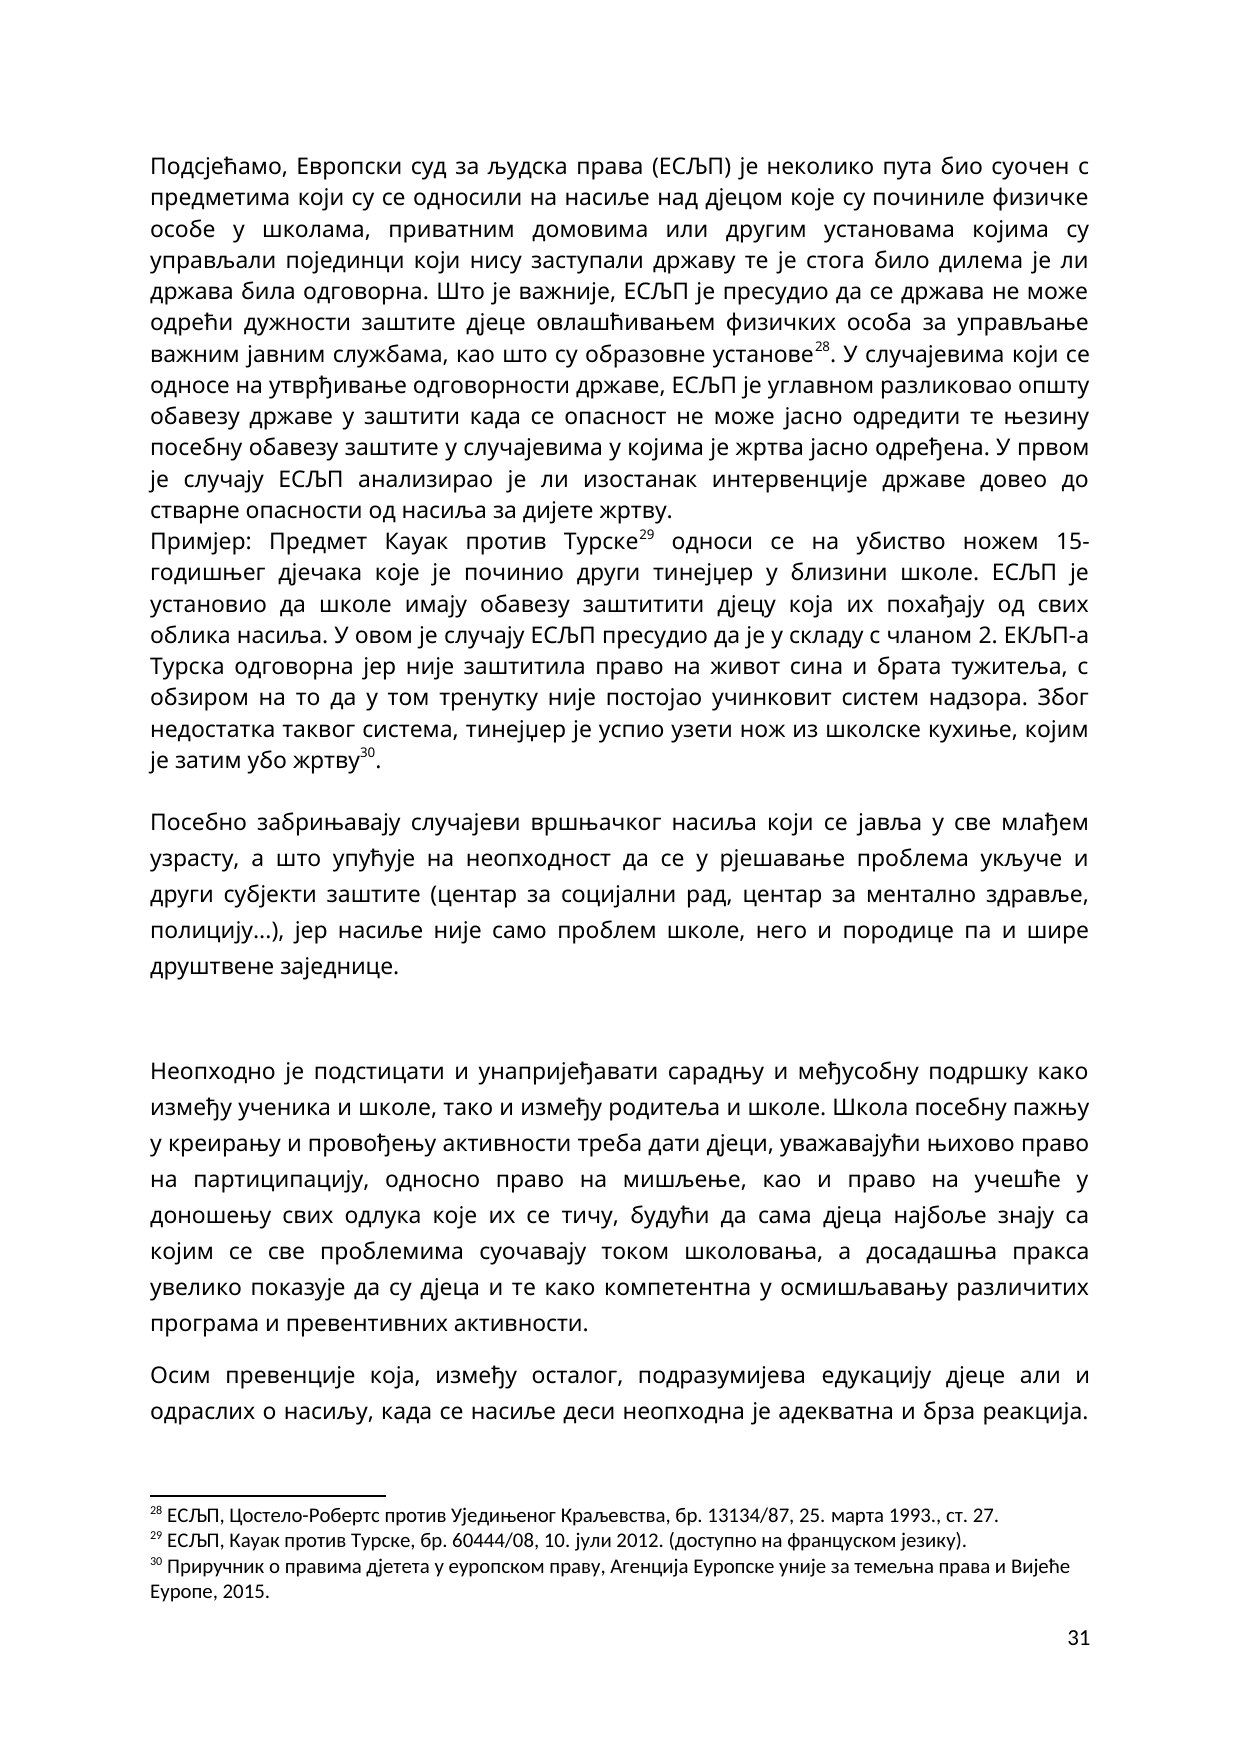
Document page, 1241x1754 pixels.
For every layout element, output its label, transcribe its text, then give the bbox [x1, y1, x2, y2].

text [150, 1359, 1090, 1427]
text Посебно забрињавају случајеви вршњачког насиља који се јавља у све млађем узрасту, а што упућује на неопходност да се у рјешавање проблема укључе и други субјекти заштите (центар за социјални рад, центар за ментално здравље, полицију...), јер насиље није само проблем школе, него и породице па и шире друштвене заједнице. [150, 806, 1090, 981]
text Неопходно је подстицати и унапријеђавати сарадњу и међусобну подршку како између ученика и школе, тако и између родитеља и школе. Школа посебну пажњу у креирању и провођењу активности треба дати дјеци, уважавајући њихово право на партиципацију, односно право на мишљење, као и право на учешће у доношењу свих одлука које их се тичу, будући да сама дјеца најбоље знају са којим се све проблемима суочавају током школовања, а досадашња пракса увелико показује да су дјеца и те како компетентна у осмишљавању различитих програма и превентивних активности. [150, 1055, 1090, 1338]
text Примјер: Предмет Каyак против Турске односи се на убиство ножем 15-годишњег дјечака које је починио други тинејџер у близини школе. ЕСЉП је установио да школе имају обавезу заштитити дјецу која их похађају од свих облика насиља. У овом је случају ЕСЉП пресудио да је у складу с чланом 2. ЕКЉП-а Турска одговорна јер није заштитила право на живот сина и брата тужитеља, с обзиром на то да у том тренутку није постојао учинковит систем надзора. Због недостатка таквог система, тинејџер је успио узети нож из школске кухиње, којим је затим убо жртву. [150, 525, 1090, 775]
text Подсјећамо, Европски суд за људска права (ЕСЉП) је неколико пута био суочен с предметима који су се односили на насиље над дјецом које су починиле физичке особе у школама, приватним домовима или другим установама којима су управљали појединци који нису заступали државу те је стога било дилема је ли држава била одговорна. Што је важније, ЕСЉП је пресудио да се држава не може одрећи дужности заштите дјеце овлашћивањем физичких особа за управљање важним јавним службама, као што су образовне установе. У случајевима који се односе на утврђивање одговорности државе, ЕСЉП је углавном разликовао општу обавезу државе у заштити када се опасност не може јасно одредити те њезину посебну обавезу заштите у случајевима у којима је жртва јасно одређена. У првом је случају ЕСЉП анализирао је ли изостанак интервенције државе довео до стварне опасности од насиља за дијете жртву. [150, 150, 1090, 525]
